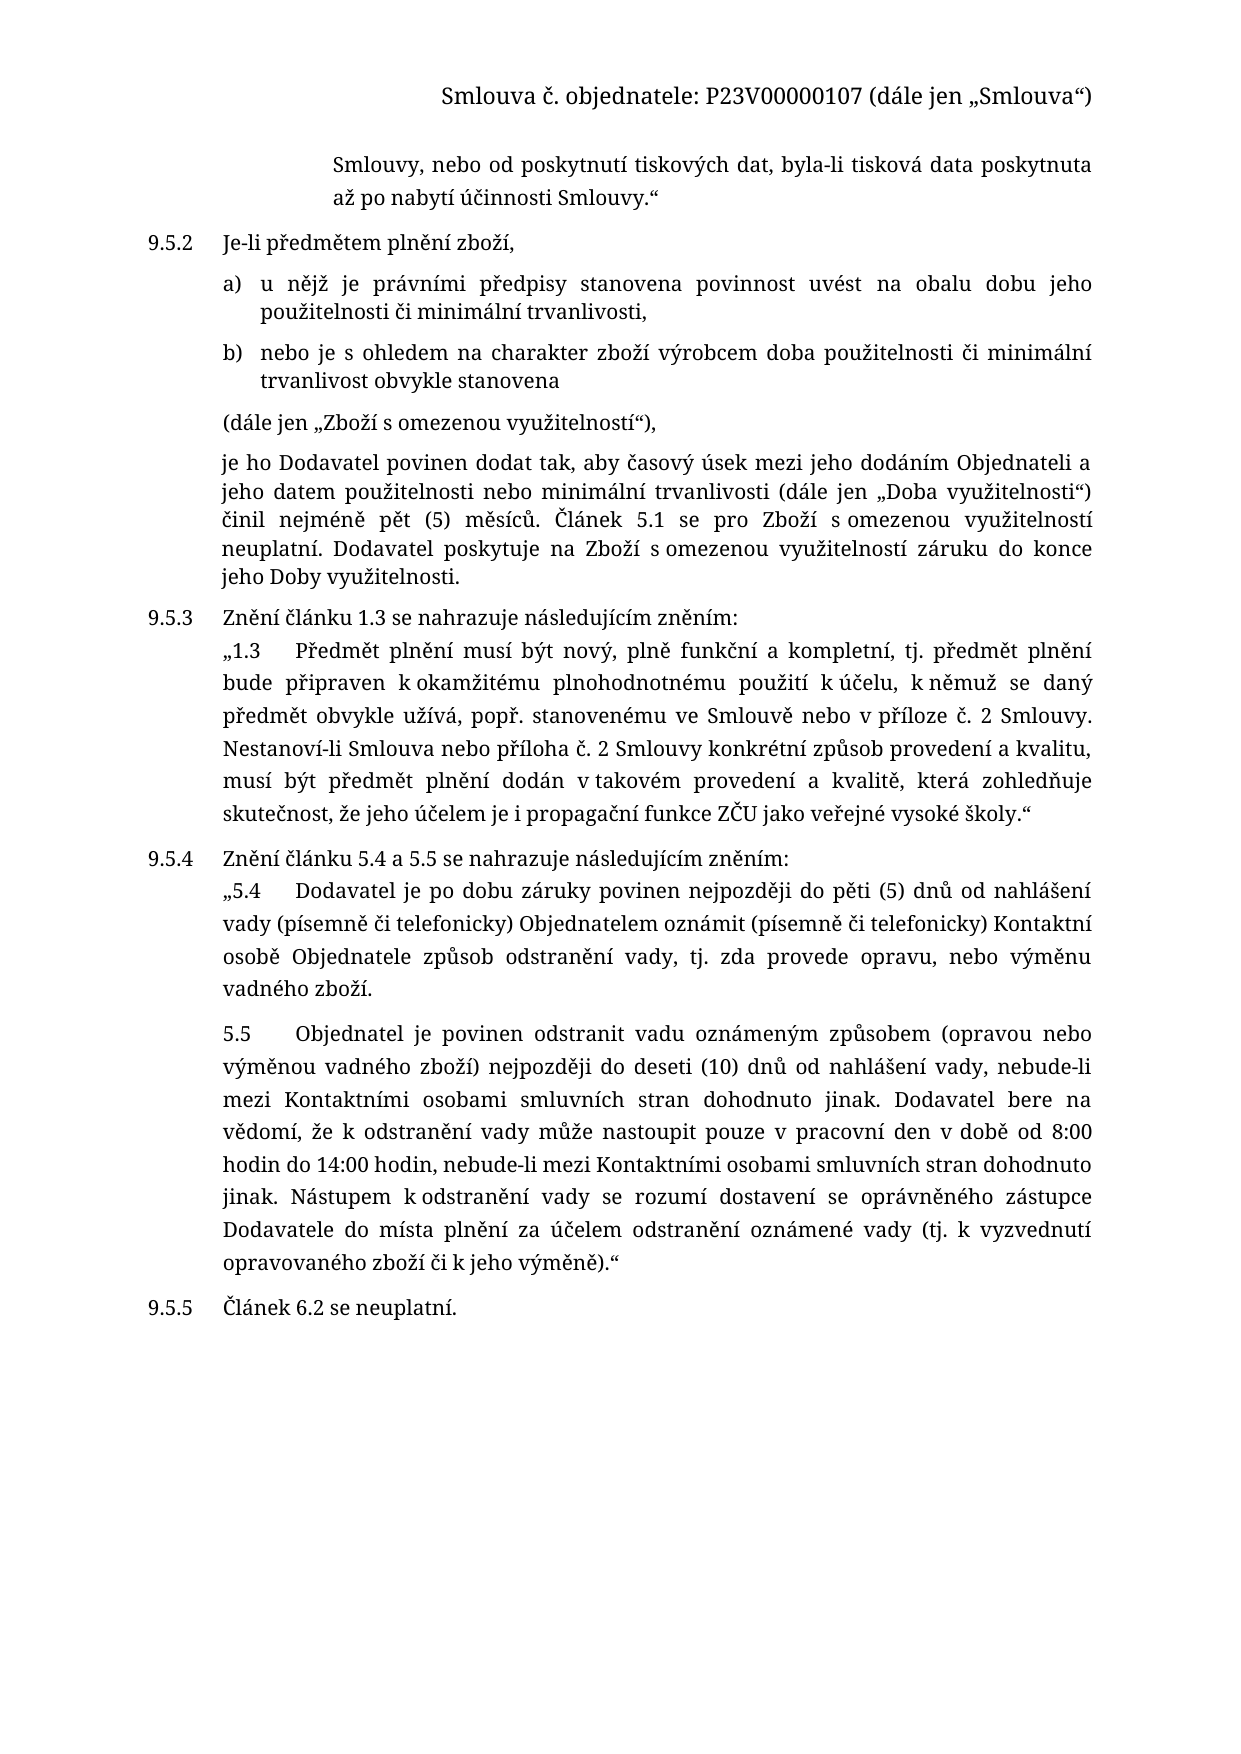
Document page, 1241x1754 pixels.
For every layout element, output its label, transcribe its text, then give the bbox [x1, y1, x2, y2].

list Je-li předmětem plnění zboží, [148, 228, 1093, 256]
list 5.5 Objednatel je povinen odstranit vadu oznámeným způsobem (opravou nebo výměnou vadného zboží) nejpozději do deseti (10) dnů od nahlášení vady, nebude-li mezi Kontaktními osobami smluvních stran dohodnuto jinak. Dodavatel bere na vědomí, že k odstranění vady může nastoupit pouze v pracovní den v době od 8:00 hodin do 14:00 hodin, nebude-li mezi Kontaktními osobami smluvních stran dohodnuto jinak. Nástupem k odstranění vady se rozumí dostavení se oprávněného zástupce Dodavatele do místa plnění za účelem odstranění oznámené vady (tj. k vyzvednutí opravovaného zboží či k jeho výměně).“ [223, 1019, 1093, 1276]
list Článek 6.2 se neuplatní. [148, 1293, 1093, 1321]
list nebo je s ohledem na charakter zboží výrobcem doba použitelnosti či minimální trvanlivost obvykle stanovena [223, 338, 1093, 395]
list „1.3 Předmět plnění musí být nový, plně funkční a kompletní, tj. předmět plnění bude připraven k okamžitému plnohodnotnému použití k účelu, k němuž se daný předmět obvykle užívá, popř. stanovenému ve Smlouvě nebo v příloze č. 2 Smlouvy. Nestanoví-li Smlouva nebo příloha č. 2 Smlouvy konkrétní způsob provedení a kvalitu, musí být předmět plnění dodán v takovém provedení a kvalitě, která zohledňuje skutečnost, že jeho účelem je i propagační funkce ZČU jako veřejné vysoké školy.“ [223, 636, 1093, 827]
list Znění článku 5.4 a 5.5 se nahrazuje následujícím zněním: [148, 844, 1093, 872]
list „5.4 Dodavatel je po dobu záruky povinen nejpozději do pěti (5) dnů od nahlášení vady (písemně či telefonicky) Objednatelem oznámit (písemně či telefonicky) Kontaktní osobě Objednatele způsob odstranění vady, tj. zda provede opravu, nebo výměnu vadného zboží. [223, 877, 1093, 1003]
text (dále jen „Zboží s omezenou využitelností“), [223, 408, 1093, 436]
text je ho Dodavatel povinen dodat tak, aby časový úsek mezi jeho dodáním Objednateli a jeho datem použitelnosti nebo minimální trvanlivosti (dále jen „Doba využitelnosti“) činil nejméně pět (5) měsíců. Článek 5.1 se pro Zboží s omezenou využitelností neuplatní. Dodavatel poskytuje na Zboží s omezenou využitelností záruku do konce jeho Doby využitelnosti. [221, 448, 1093, 591]
list u nějž je právními předpisy stanovena povinnost uvést na obalu dobu jeho použitelnosti či minimální trvanlivosti, [223, 269, 1093, 326]
list Znění článku 1.3 se nahrazuje následujícím zněním: [148, 603, 1093, 632]
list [295, 150, 1093, 211]
